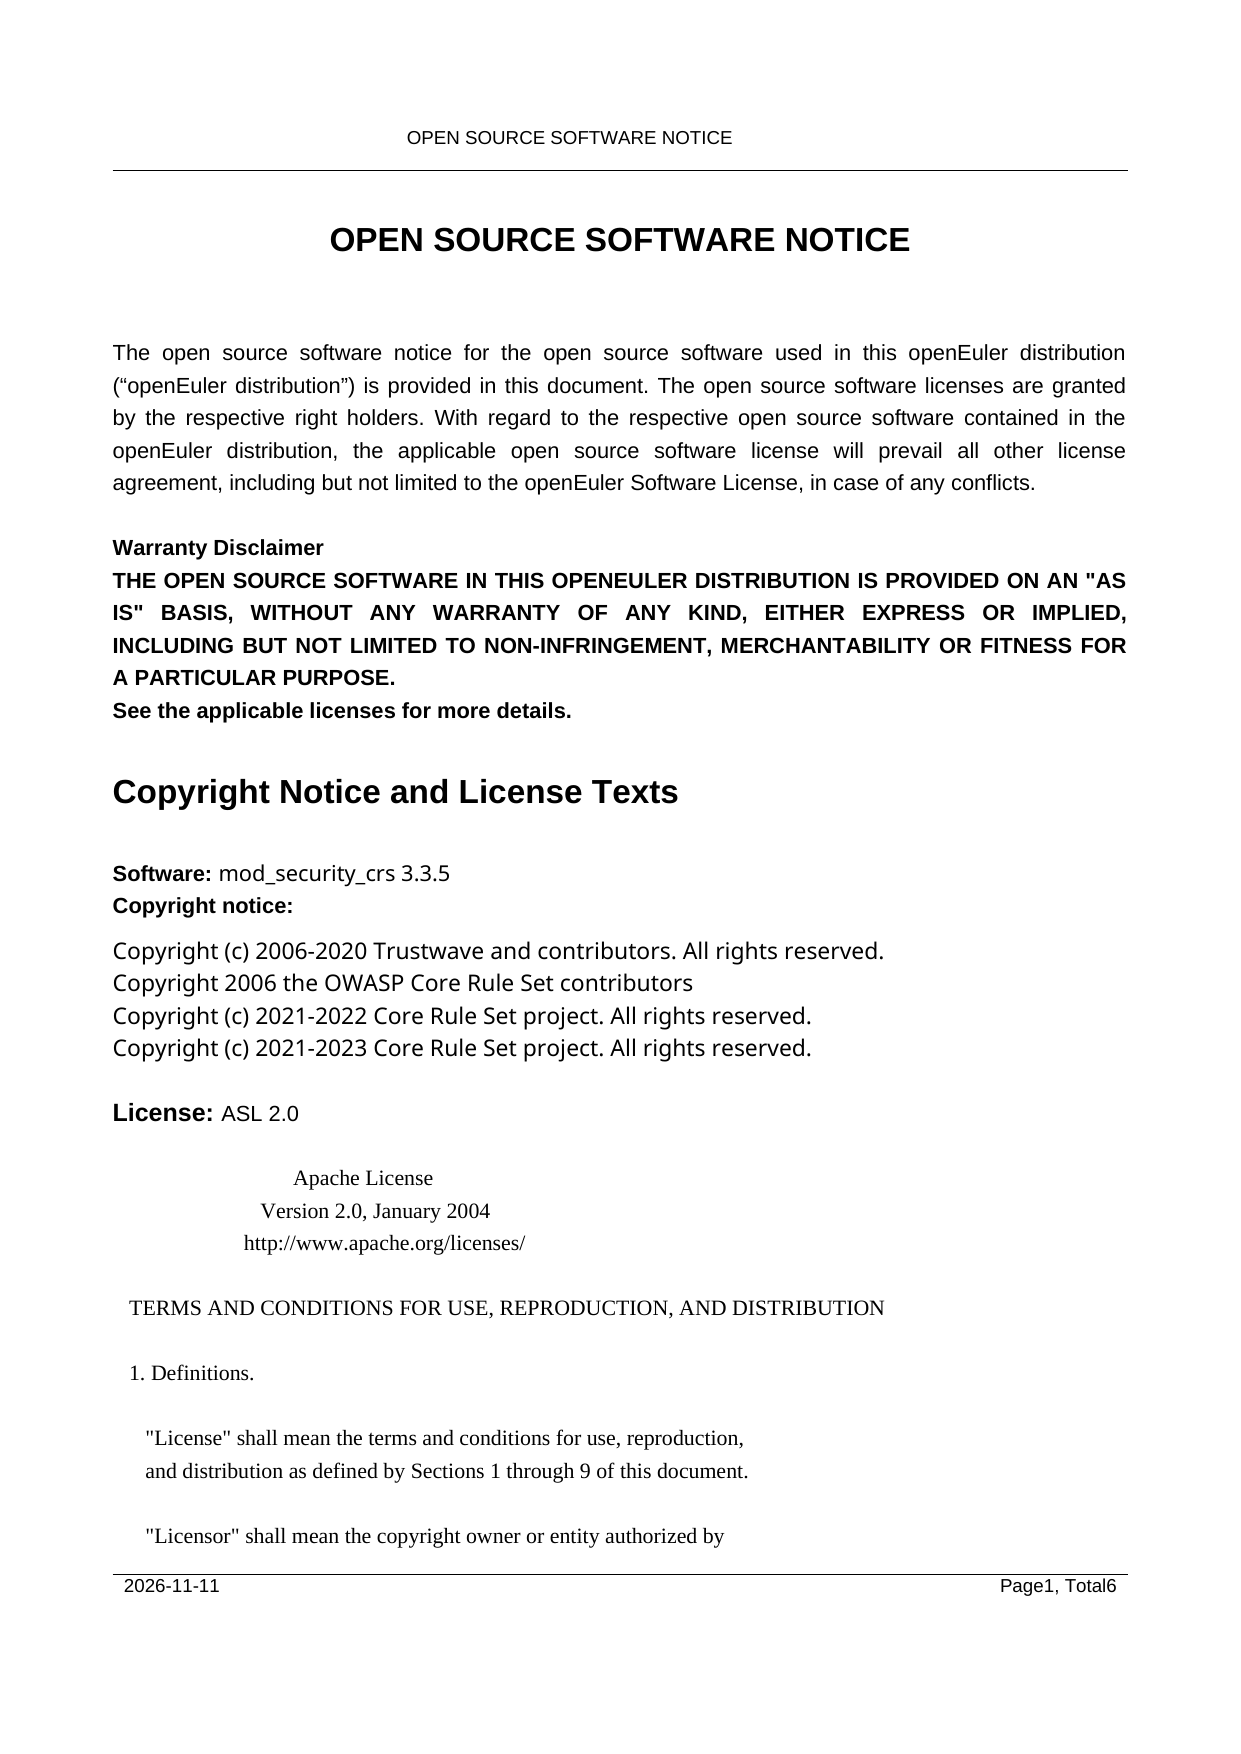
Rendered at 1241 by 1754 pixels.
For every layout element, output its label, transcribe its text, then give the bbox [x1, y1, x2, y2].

text OPEN SOURCE SOFTWARE NOTICE [112, 206, 1128, 271]
text License: ASL 2.0 [112, 1096, 1128, 1129]
text Copyright (c) 2006-2020 Trustwave and contributors. All rights reserved. Copyright 2006 the OWASP Core Rule Set contributors Copyright (c) 2021-2022 Core Rule Set project. All rights reserved. Copyright (c) 2021-2023 Core Rule Set project. All rights reserved. [112, 934, 1128, 1096]
text Copyright Notice and License Texts [112, 759, 1128, 824]
text The open source software notice for the open source software used in this openEuler distribution (“openEuler distribution”) is provided in this document. The open source software licenses are granted by the respective right holders. With regard to the respective open source software contained in the openEuler distribution, the applicable open source software license will prevail all other license agreement, including but not limited to the openEuler Software License, in case of any conflicts. [112, 336, 1128, 499]
text Warranty Disclaimer [112, 531, 1128, 564]
title Software: mod_security_crs 3.3.5 [112, 856, 1128, 889]
text Copyright notice: [112, 889, 1128, 921]
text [112, 1129, 1128, 1551]
text THE OPEN SOURCE SOFTWARE IN THIS OPENEULER DISTRIBUTION IS PROVIDED ON AN "AS IS" BASIS, WITHOUT ANY WARRANTY OF ANY KIND, EITHER EXPRESS OR IMPLIED, INCLUDING BUT NOT LIMITED TO NON-INFRINGEMENT, MERCHANTABILITY OR FITNESS FOR A PARTICULAR PURPOSE. See the applicable licenses for more details. [112, 564, 1128, 726]
